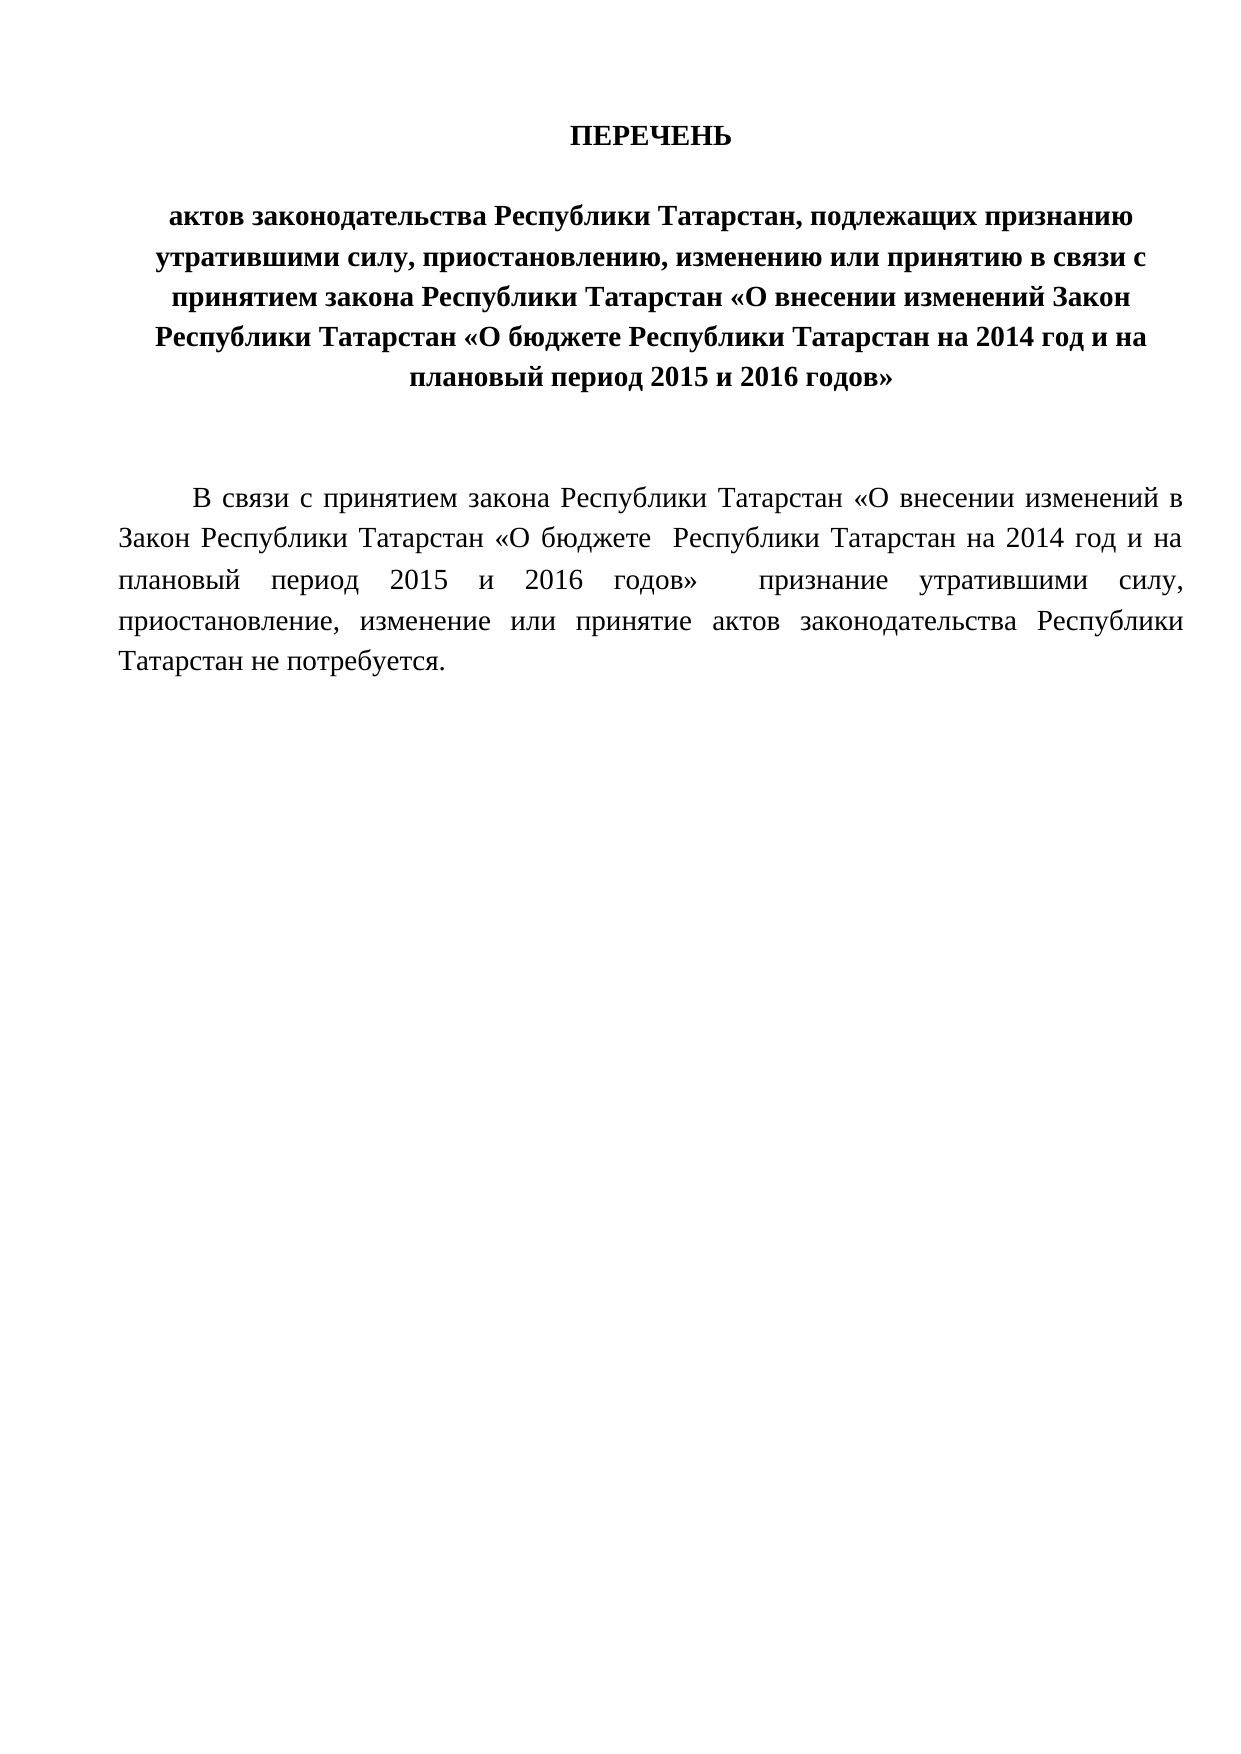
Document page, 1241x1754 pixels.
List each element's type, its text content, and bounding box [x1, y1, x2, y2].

title В связи с принятием закона Республики Татарстан «О внесении изменений в Закон Республики Татарстан «О бюджете Республики Татарстан на 2014 год и на плановый период 2015 и 2016 годов» признание утратившими силу, приостановление, изменение или принятие актов законодательства Республики Татарстан не потребуется. [118, 480, 1184, 677]
text ПЕРЕЧЕНЬ [118, 118, 1184, 152]
title актов законодательства Республики Татарстан, подлежащих признанию утратившими силу, приостановлению, изменению или принятию в связи с принятием закона Республики Татарстан «О внесении изменений Закон Республики Татарстан «О бюджете Республики Татарстан на 2014 год и на плановый период 2015 и 2016 годов» [118, 198, 1184, 393]
